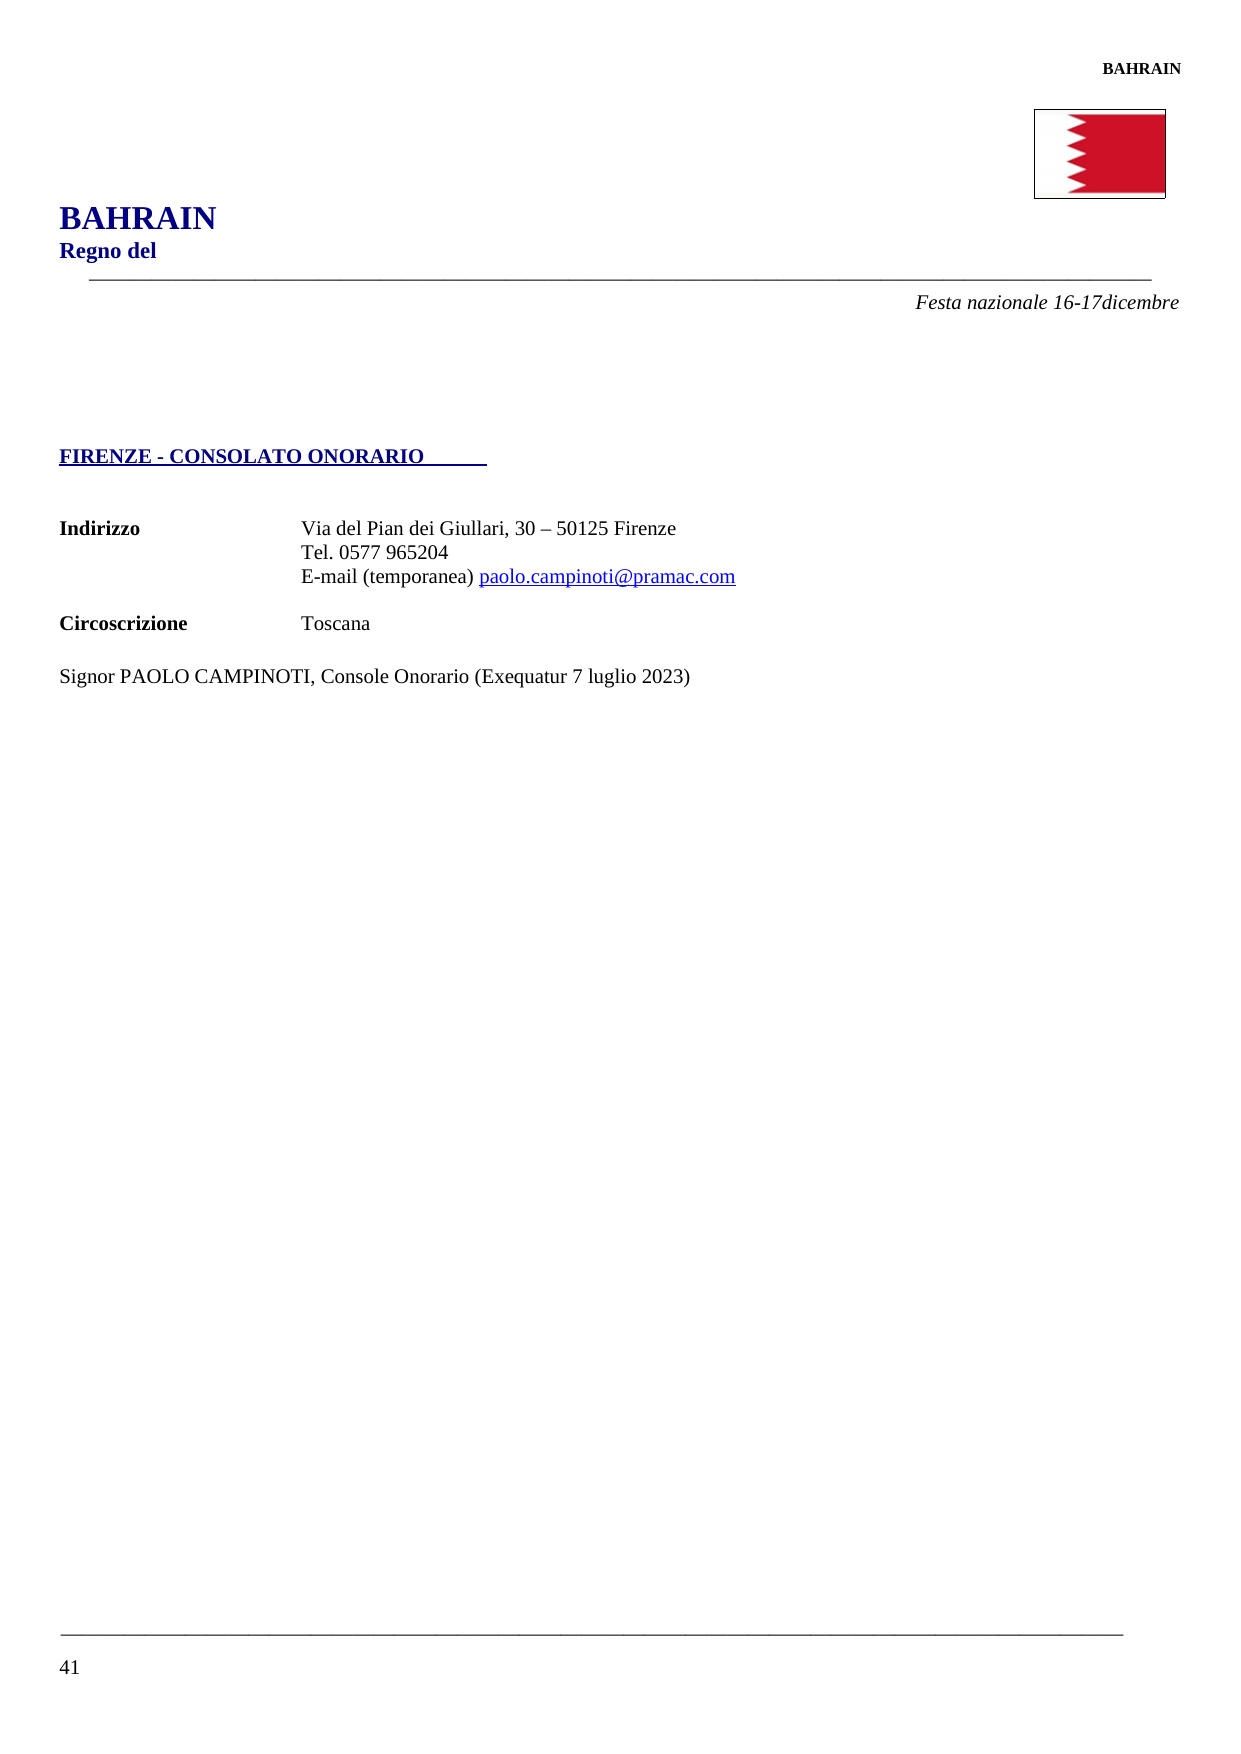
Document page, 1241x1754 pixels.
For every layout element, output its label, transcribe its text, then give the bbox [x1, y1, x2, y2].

picture [1035, 110, 1165, 198]
text Tel. 0577 965204 [59, 540, 1181, 564]
text BAHRAIN [59, 59, 1181, 78]
text E-mail (temporanea) paolo.campinoti@pramac.com [59, 564, 1181, 588]
text Festa nazionale 16-17dicembre [59, 290, 1181, 314]
text FIRENZE - CONSOLATO ONORARIO [59, 443, 1181, 468]
text ——————————————————————————————————————————————————— [59, 266, 1181, 290]
text Indirizzo Via del Pian dei Giullari, 30 – 50125 Firenze [59, 516, 1181, 540]
text BAHRAIN [59, 198, 1181, 237]
text Circoscrizione Toscana [59, 611, 1181, 635]
text Signor PAOLO CAMPINOTI, Console Onorario (Exequatur 7 luglio 2023) [59, 664, 1181, 688]
text Regno del [59, 237, 1181, 263]
